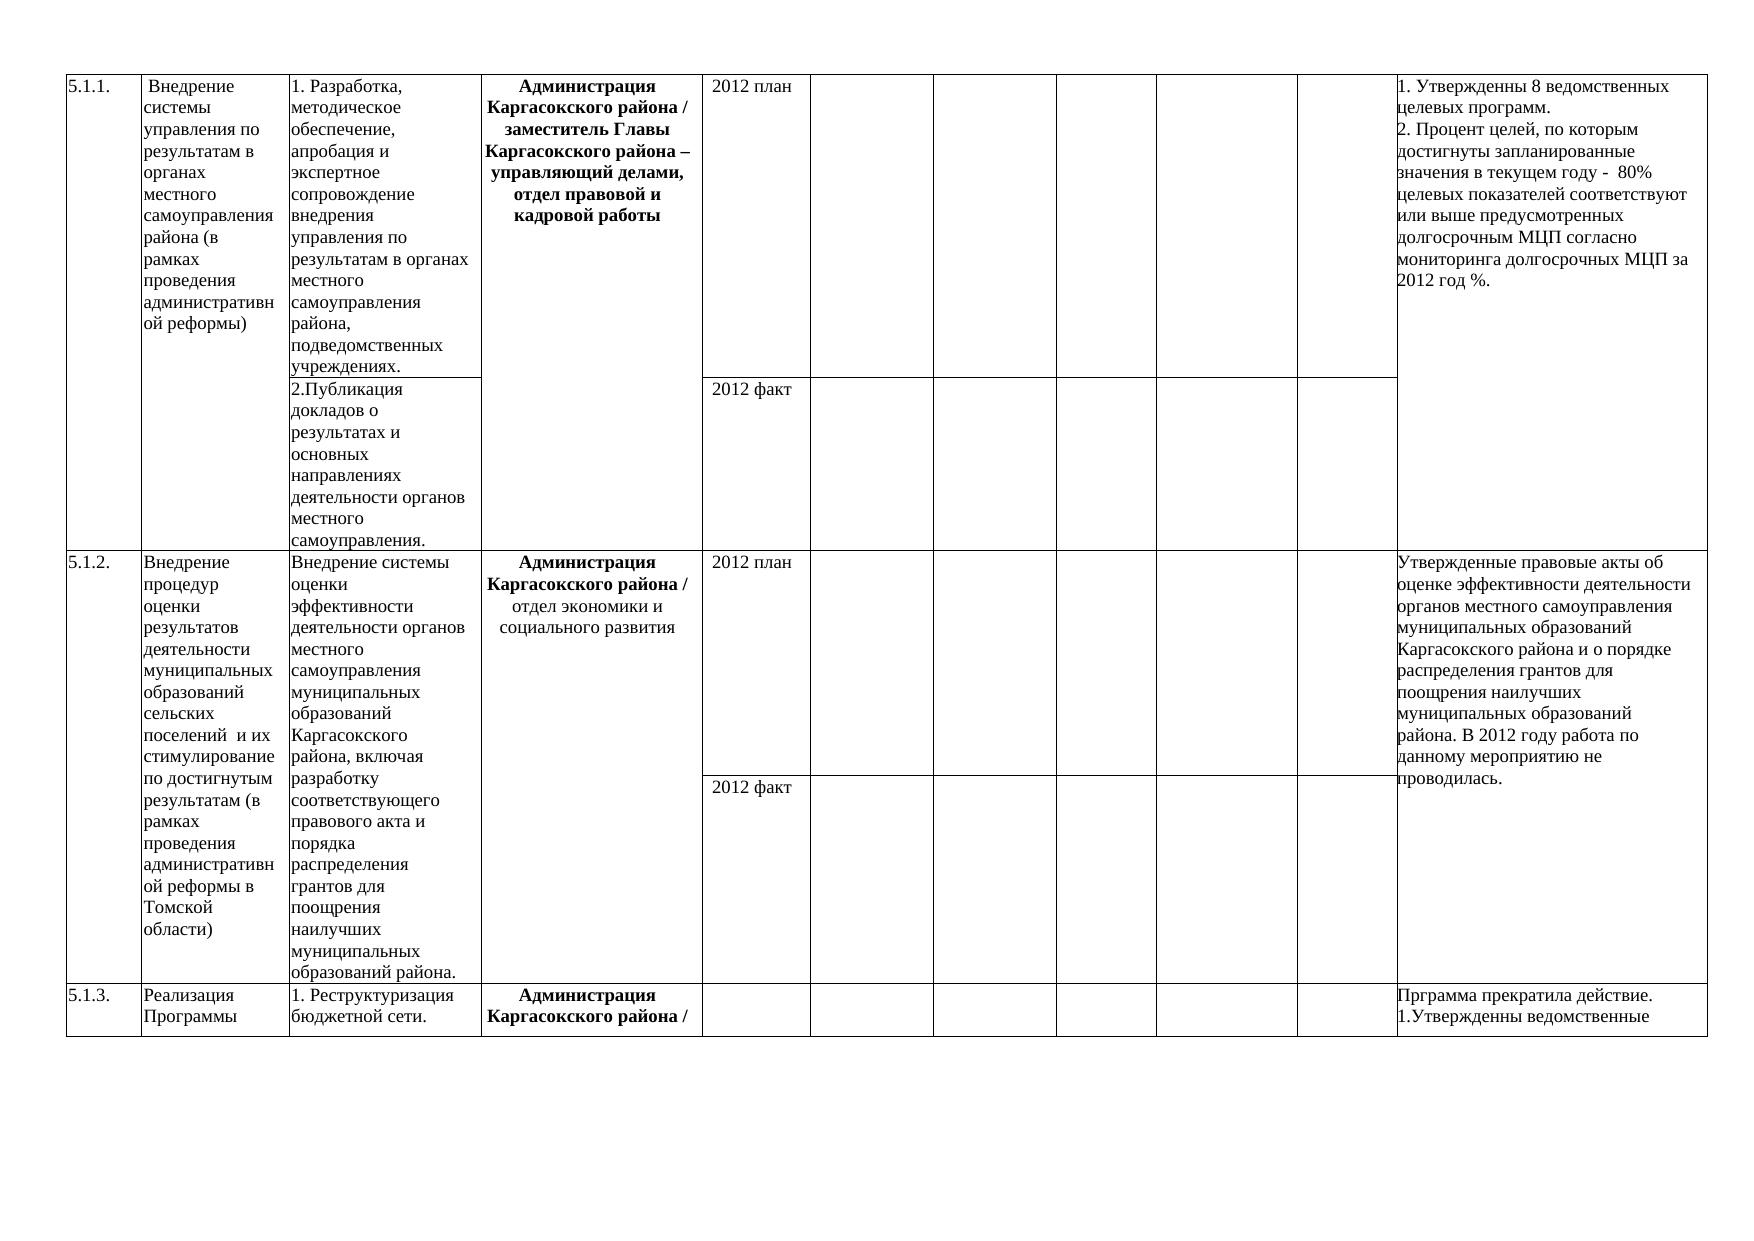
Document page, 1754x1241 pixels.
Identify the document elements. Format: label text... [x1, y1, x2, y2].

table_cell 5.1.1. [67, 75, 141, 550]
table_cell Администрация Каргасокского района / отдел экономики и социального развития [482, 551, 702, 983]
table_cell Внедрение системы оценки эффективности деятельности органов местного самоуправления муниципальных образований Каргасокского района, включая разработку соответствующего правового акта и порядка распределения грантов для поощрения наилучших муниципальных образований района. [290, 551, 481, 983]
table_cell [1057, 75, 1156, 377]
table_cell [811, 551, 933, 775]
table_cell [1298, 75, 1397, 377]
table_cell Внедрение системы управления по результатам в органах местного самоуправления района (в рамках проведения административной реформы) [142, 75, 289, 550]
table_cell [934, 984, 1056, 1036]
table_cell [1298, 776, 1397, 983]
table_cell [1057, 984, 1156, 1036]
table_cell [934, 776, 1056, 983]
table_cell [934, 75, 1056, 377]
table_cell [1298, 378, 1397, 550]
table_cell 1. Реструктуризация бюджетной сети. [290, 984, 481, 1036]
table_cell [1157, 75, 1297, 377]
table_cell [1157, 776, 1297, 983]
table_cell [811, 378, 933, 550]
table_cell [482, 984, 702, 1036]
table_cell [142, 984, 289, 1036]
table_cell 2012 факт [703, 776, 810, 983]
table_cell 5.1.3. [67, 984, 141, 1036]
table_cell [811, 984, 933, 1036]
table_cell [703, 984, 810, 1036]
table_cell [811, 776, 933, 983]
table_cell Администрация Каргасокского района / заместитель Главы Каргасокского района – управляющий делами, отдел правовой и кадровой работы [482, 75, 702, 550]
table_cell [934, 551, 1056, 775]
table_cell [934, 378, 1056, 550]
table_cell [1057, 551, 1156, 775]
table_cell [1157, 378, 1297, 550]
table_cell Внедрение процедур оценки результатов деятельности муниципальных образований сельских поселений и их стимулирование по достигнутым результатам (в рамках проведения административной реформы в Томской области) [142, 551, 289, 983]
table_cell [1157, 551, 1297, 775]
table_cell 5.1.2. [67, 551, 141, 983]
table_cell [1298, 984, 1397, 1036]
table_cell Утвержденные правовые акты об оценке эффективности деятельности органов местного самоуправления муниципальных образований Каргасокского района и о порядке распределения грантов для поощрения наилучших муниципальных образований района. В 2012 году работа по данному мероприятию не проводилась. [1398, 551, 1707, 983]
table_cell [1398, 984, 1707, 1036]
table_cell 1. Утвержденны 8 ведомственных целевых программ. 2. Процент целей, по которым достигнуты запланированные значения в текущем году - 80% целевых показателей соответствуют или выше предусмотренных долгосрочным МЦП согласно мониторинга долгосрочных МЦП за 2012 год %. [1398, 75, 1707, 550]
table_cell [1298, 551, 1397, 775]
table_cell 2.Публикация докладов о результатах и основных направлениях деятельности органов местного самоуправления. [290, 378, 481, 550]
table_cell [1057, 378, 1156, 550]
table_cell 2012 план [703, 75, 810, 377]
table_cell [1057, 776, 1156, 983]
table_cell [1157, 984, 1297, 1036]
table_cell [811, 75, 933, 377]
table_cell 2012 факт [703, 378, 810, 550]
table_cell 1. Разработка, методическое обеспечение, апробация и экспертное сопровождение внедрения управления по результатам в органах местного самоуправления района, подведомственных учреждениях. [290, 75, 481, 377]
table_cell 2012 план [703, 551, 810, 775]
